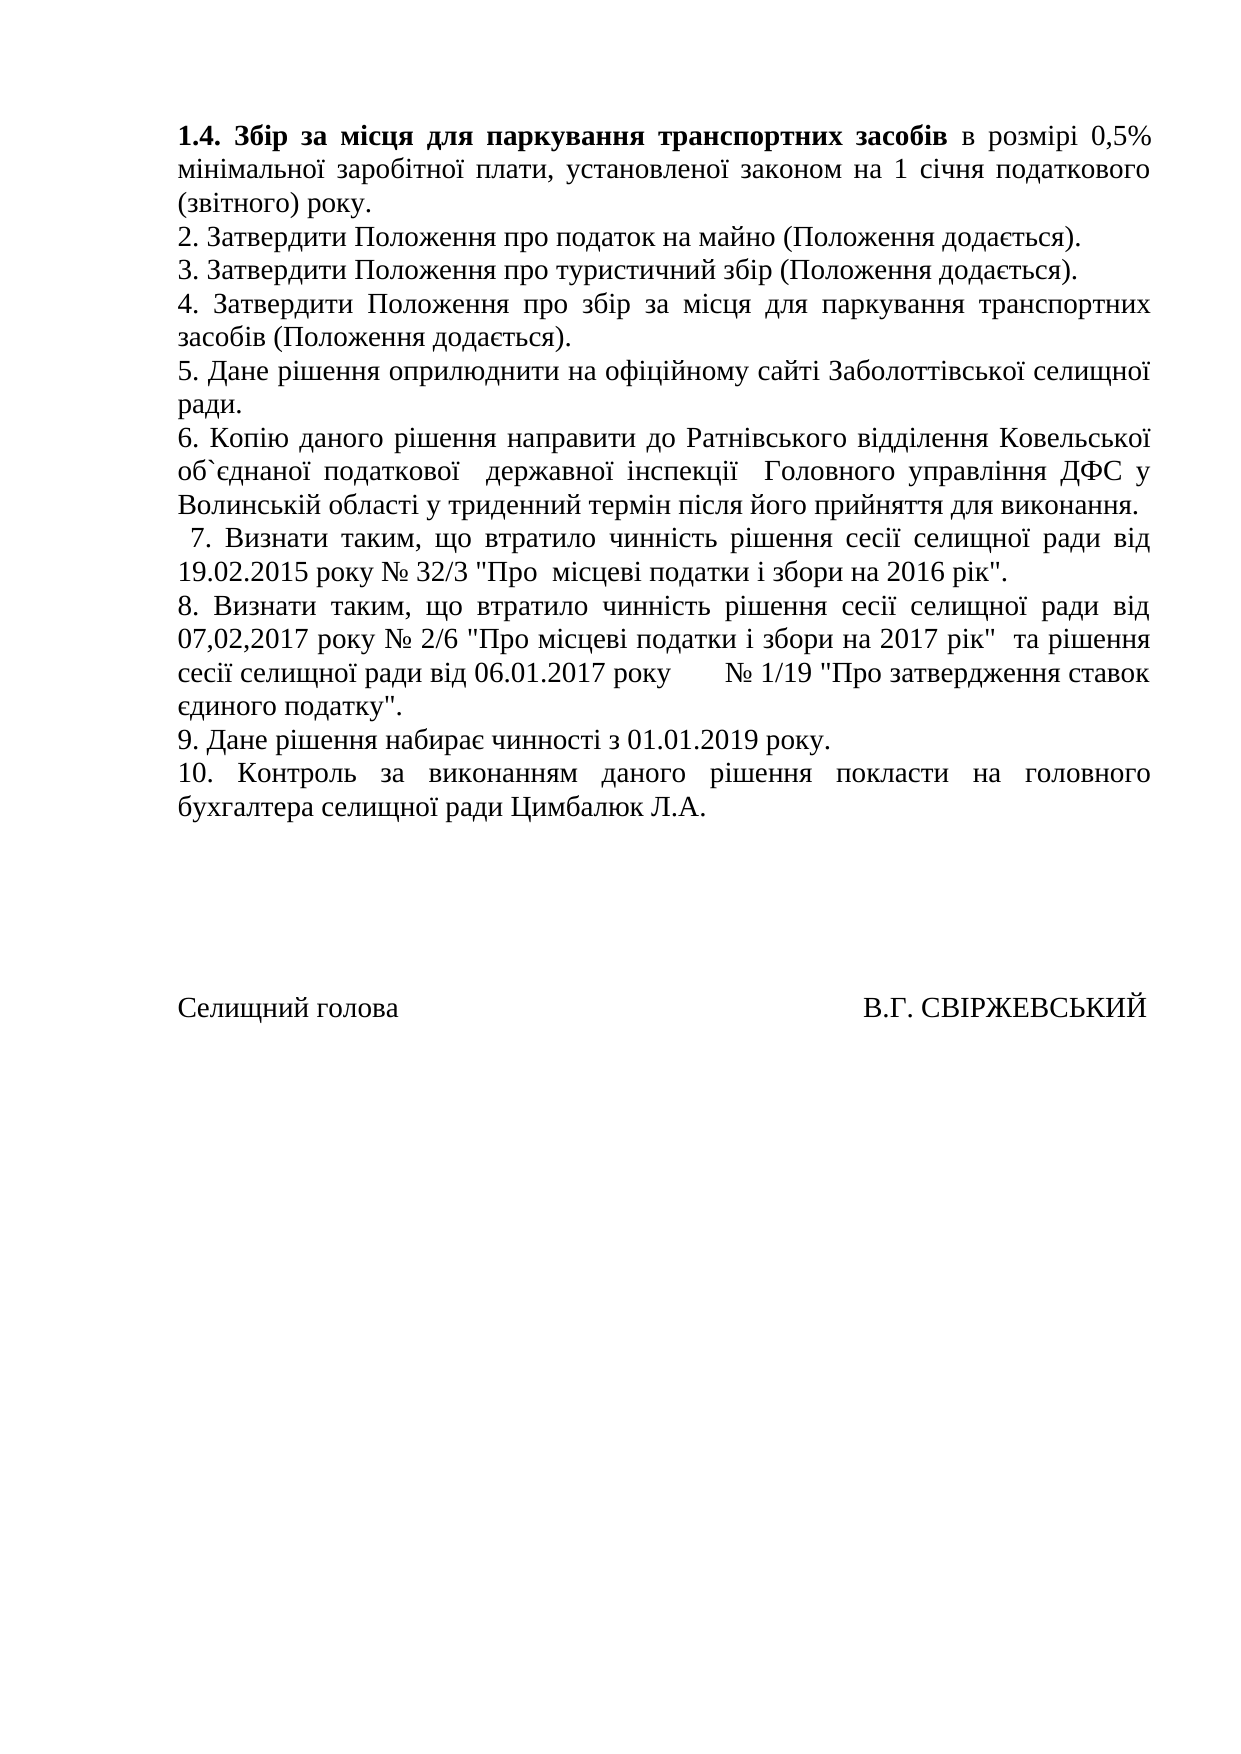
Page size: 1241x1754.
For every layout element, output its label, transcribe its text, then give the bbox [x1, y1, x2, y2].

text 2. Затвердити Положення про податок на майно (Положення додається). [177, 219, 1152, 252]
text 6. Копію даного рішення направити до Ратнівського відділення Ковельської об`єднаної податкової державної інспекції Головного управління ДФС у Волинській області у триденний термін після його прийняття для виконання. [177, 420, 1152, 521]
text Селищний голова В.Г. СВІРЖЕВСЬКИЙ [177, 990, 1152, 1024]
text 5. Дане рішення оприлюднити на офіційному сайті Заболоттівської селищної ради. [177, 353, 1152, 420]
text 9. Дане рішення набирає чинності з 01.01.2019 року. [177, 722, 1152, 755]
text 3. Затвердити Положення про туристичний збір (Положення додається). [177, 252, 1152, 286]
text 8. Визнати таким, що втратило чинність рішення сесії селищної ради від 07,02,2017 року № 2/6 "Про місцеві податки і збори на 2017 рік" та рішення сесії селищної ради від 06.01.2017 року № 1/19 "Про затвердження ставок єдиного податку". [177, 588, 1152, 722]
text 10. Контроль за виконанням даного рішення покласти на головного бухгалтера селищної ради Цимбалюк Л.А. [177, 755, 1152, 822]
text 4. Затвердити Положення про збір за місця для паркування транспортних засобів (Положення додається). [177, 286, 1152, 353]
text 1.4. Збір за місця для паркування транспортних засобів в розмірі 0,5% мінімальної заробітної плати, установленої законом на 1 січня податкового (звітного) року. [177, 118, 1152, 219]
text 7. Визнати таким, що втратило чинність рішення сесії селищної ради від 19.02.2015 року № 32/3 "Про місцеві податки і збори на 2016 рік". [177, 521, 1152, 588]
